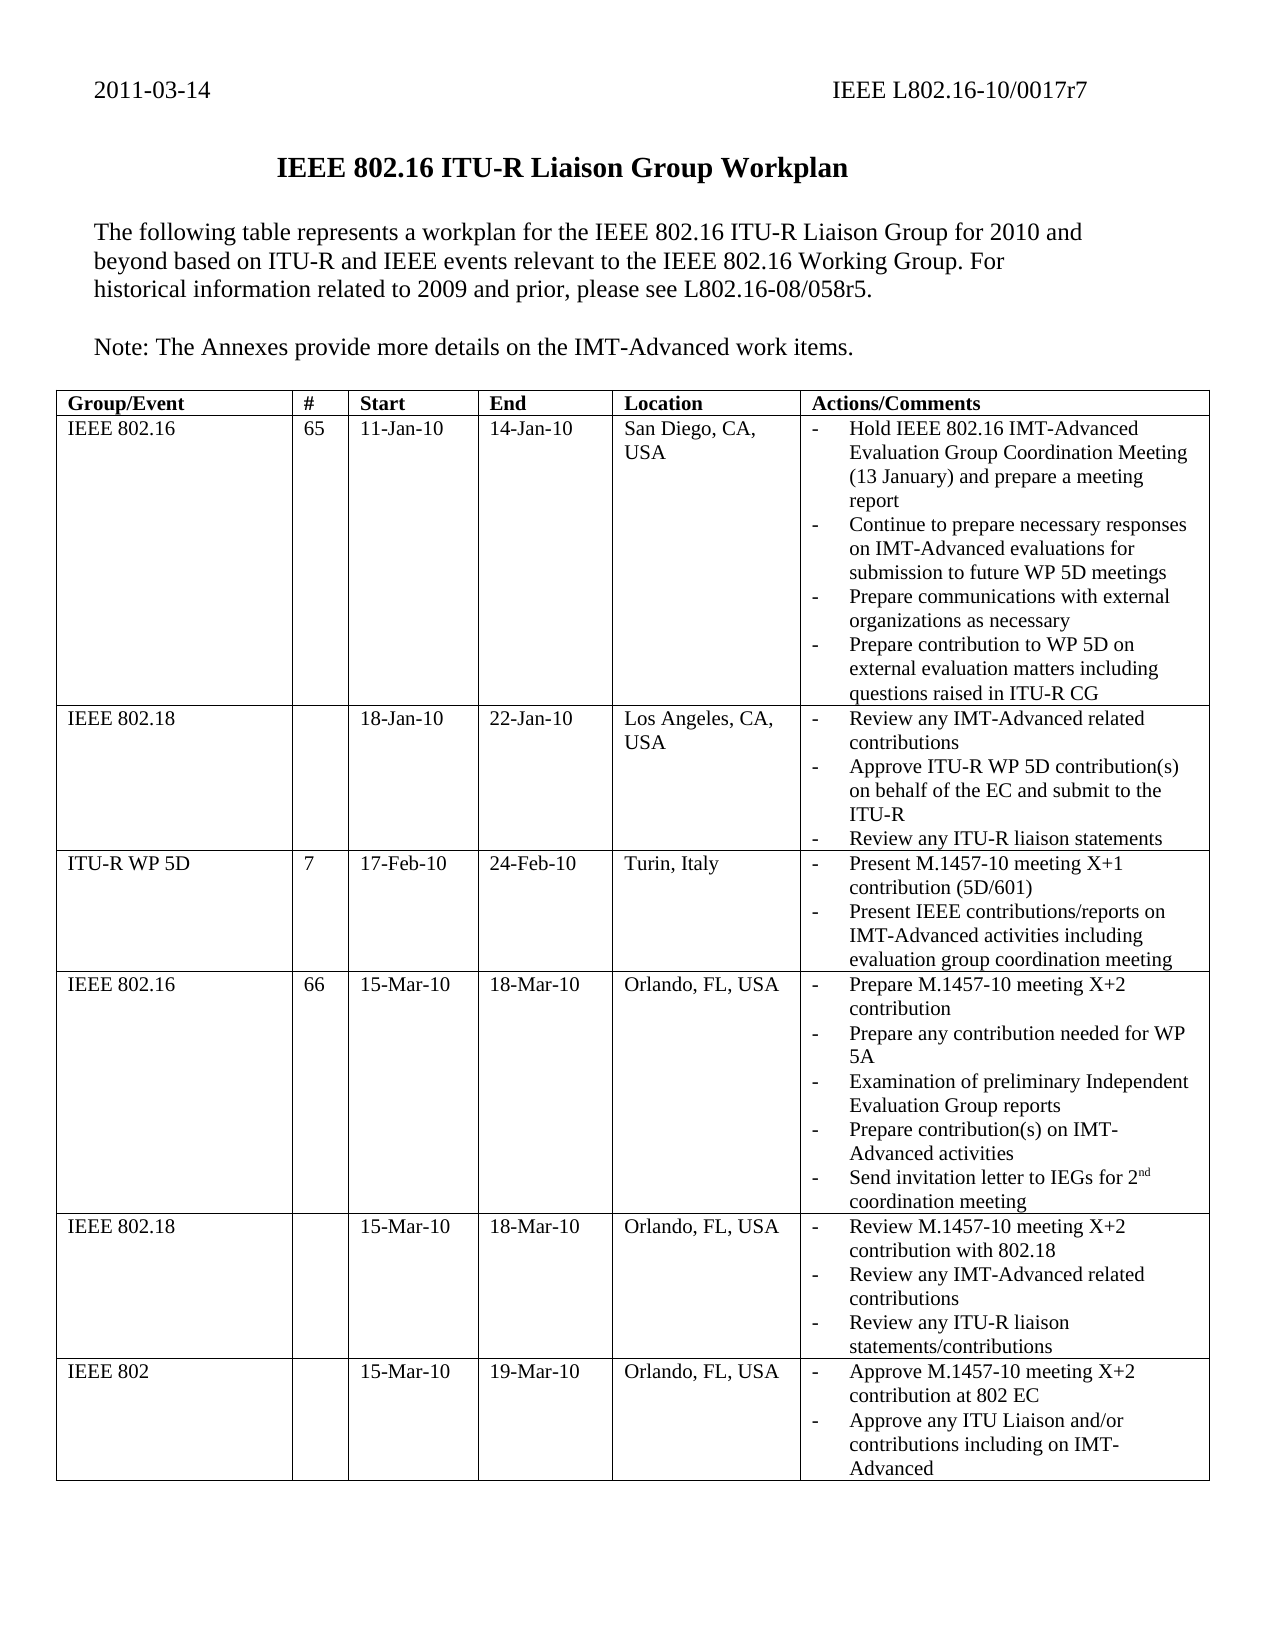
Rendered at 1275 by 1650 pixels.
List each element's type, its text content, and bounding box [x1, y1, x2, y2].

table_header End [479, 391, 612, 415]
table_cell Approve M.1457-10 meeting X+2 contribution at 802 EC Approve any ITU Liaison and/or contributions including on IMT-Advanced [801, 1359, 1209, 1480]
table_cell 15-Mar-10 [349, 972, 478, 1213]
table_cell 11-Jan-10 [349, 416, 478, 704]
text IEEE 802.16 ITU-R Liaison Group Workplan [37, 150, 1087, 183]
table_cell Orlando, FL, USA [613, 1214, 800, 1358]
text Note: The Annexes provide more details on the IMT-Advanced work items. [94, 332, 1087, 361]
table_cell 19-Mar-10 [479, 1359, 612, 1480]
table_cell Prepare M.1457-10 meeting X+2 contribution Prepare any contribution needed for WP 5A Examination of preliminary Independent Evaluation Group reports Prepare contribution(s) on IMT-Advanced activities Send invitation letter to IEGs for 2nd coordination meeting [801, 972, 1209, 1213]
table_header Group/Event [57, 391, 292, 415]
table_cell 24-Feb-10 [479, 851, 612, 971]
table_cell IEEE 802.16 [57, 972, 292, 1213]
table_cell Present M.1457-10 meeting X+1 contribution (5D/601) Present IEEE contributions/reports on IMT-Advanced activities including evaluation group coordination meeting [801, 851, 1209, 971]
table_cell 15-Mar-10 [349, 1214, 478, 1358]
table_cell 17-Feb-10 [349, 851, 478, 971]
table_header # [293, 391, 348, 415]
table_header Location [613, 391, 800, 415]
table_cell 18-Jan-10 [349, 706, 478, 850]
table_cell IEEE 802.16 [57, 416, 292, 704]
table_cell IEEE 802 [57, 1359, 292, 1480]
table_header Actions/Comments [801, 391, 1209, 415]
table_cell IEEE 802.18 [57, 1214, 292, 1358]
table_cell 18-Mar-10 [479, 1214, 612, 1358]
table_cell 22-Jan-10 [479, 706, 612, 850]
text The following table represents a workplan for the IEEE 802.16 ITU-R Liaison Group for 2010 and beyond based on ITU-R and IEEE events relevant to the IEEE 802.16 Working Group. For historical information related to 2009 and prior, please see L802.16-08/058r5. [94, 217, 1087, 303]
table_cell [293, 706, 348, 850]
table_cell Orlando, FL, USA [613, 972, 800, 1213]
table_cell San Diego, CA, USA [613, 416, 800, 704]
table_cell Los Angeles, CA, USA [613, 706, 800, 850]
table_cell 14-Jan-10 [479, 416, 612, 704]
table_cell 7 [293, 851, 348, 971]
table_cell 18-Mar-10 [479, 972, 612, 1213]
table_cell Orlando, FL, USA [613, 1359, 800, 1480]
table_cell IEEE 802.18 [57, 706, 292, 850]
table_cell Turin, Italy [613, 851, 800, 971]
table_cell 65 [293, 416, 348, 704]
table_cell [293, 1359, 348, 1480]
table_header Start [349, 391, 478, 415]
table_cell Review any IMT-Advanced related contributions Approve ITU-R WP 5D contribution(s) on behalf of the EC and submit to the ITU-R Review any ITU-R liaison statements [801, 706, 1209, 850]
table_cell ITU-R WP 5D [57, 851, 292, 971]
table_cell 15-Mar-10 [349, 1359, 478, 1480]
table_cell 66 [293, 972, 348, 1213]
table_cell [293, 1214, 348, 1358]
table_cell Review M.1457-10 meeting X+2 contribution with 802.18 Review any IMT-Advanced related contributions Review any ITU-R liaison statements/contributions [801, 1214, 1209, 1358]
table_cell Hold IEEE 802.16 IMT-Advanced Evaluation Group Coordination Meeting (13 January) and prepare a meeting report Continue to prepare necessary responses on IMT-Advanced evaluations for submission to future WP 5D meetings Prepare communications with external organizations as necessary Prepare contribution to WP 5D on external evaluation matters including questions raised in ITU-R CG [801, 416, 1209, 704]
